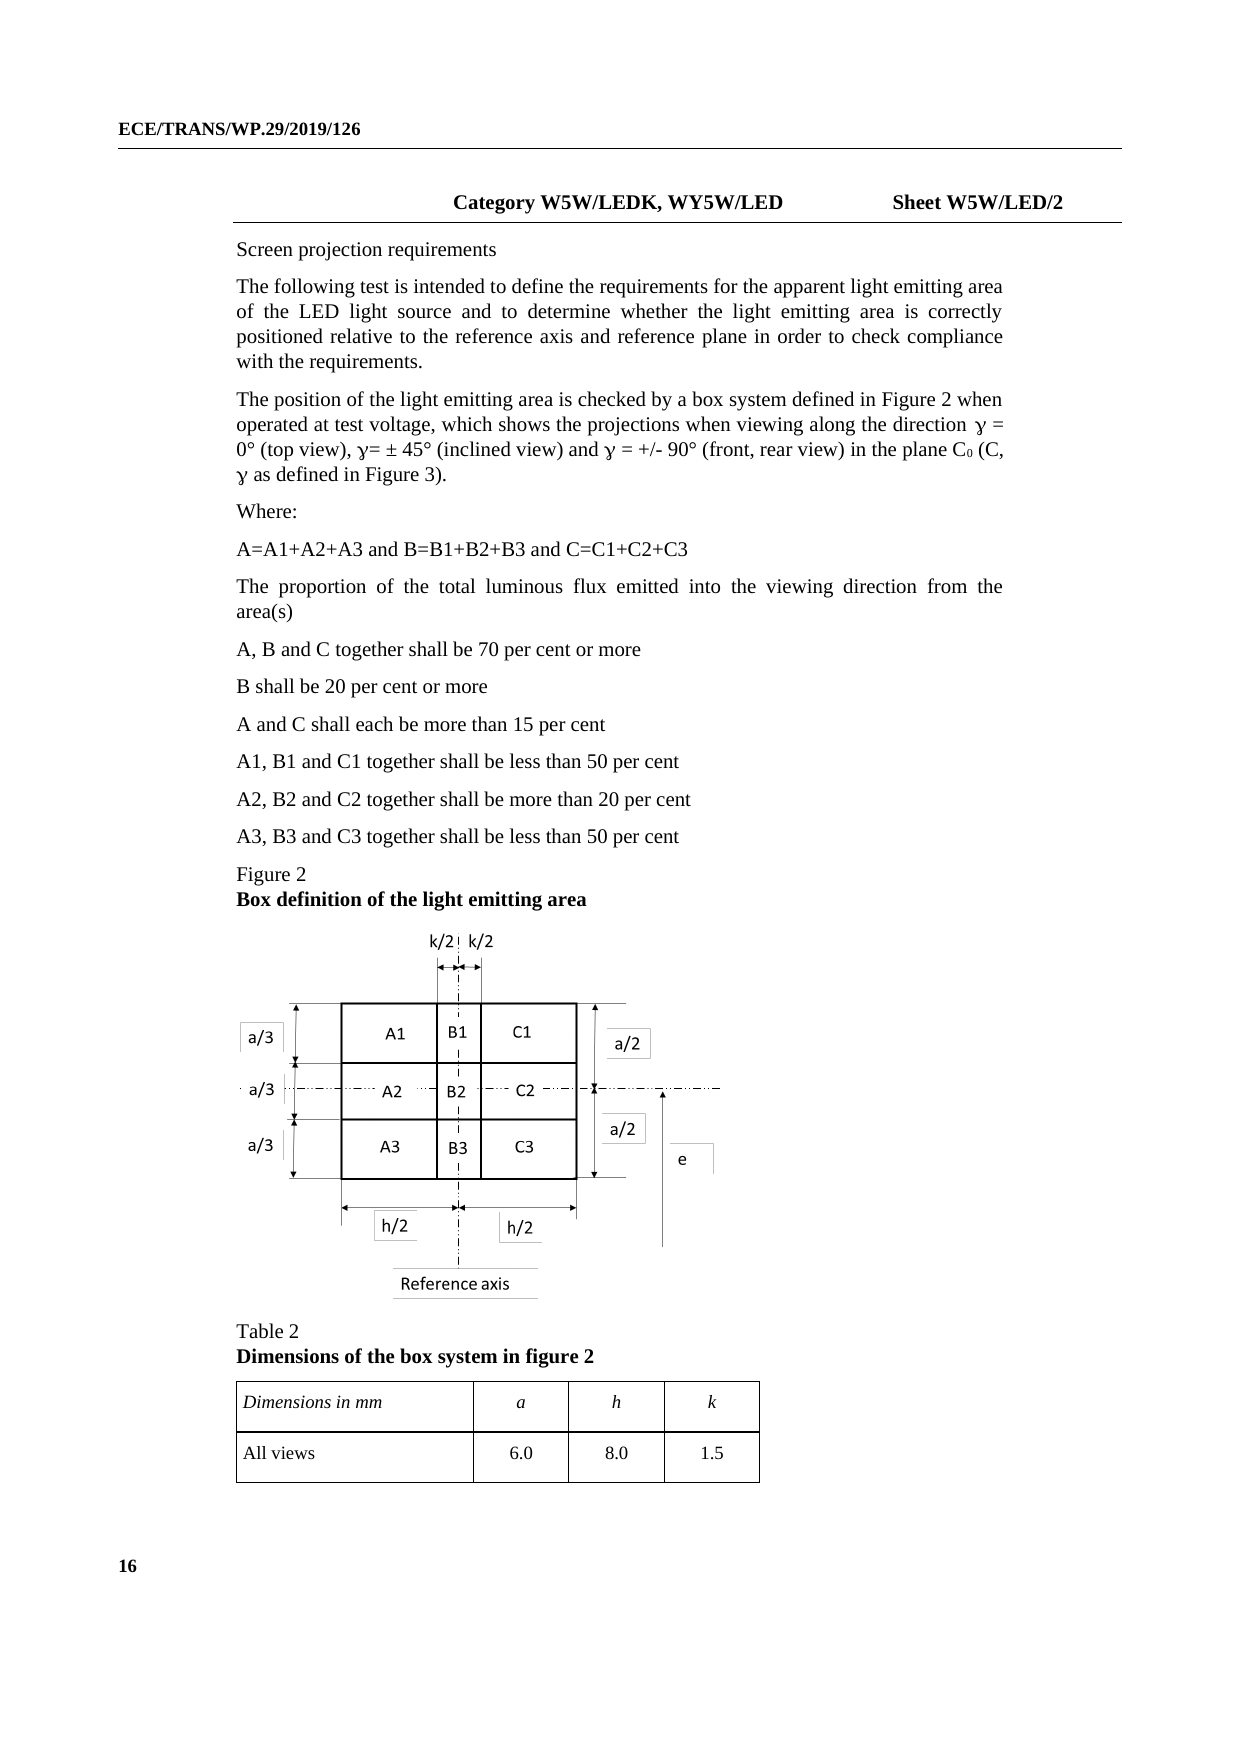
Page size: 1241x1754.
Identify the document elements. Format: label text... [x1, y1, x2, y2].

table_cell 6.0 [474, 1433, 568, 1482]
text A, B and C together shall be 70 per cent or more [236, 636, 1004, 661]
text B shall be 20 per cent or more [236, 673, 1004, 698]
text The proportion of the total luminous flux emitted into the viewing direction from the area(s) [236, 573, 1004, 623]
text A3, B3 and C3 together shall be less than 50 per cent [236, 823, 1004, 848]
text Figure 2 [236, 861, 1004, 886]
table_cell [237, 1433, 473, 1482]
text Table 2 [236, 1318, 1004, 1343]
text The position of the light emitting area is checked by a box system defined in Figure 2 when operated at test voltage, which shows the projections when viewing along the direction  = 0° (top view), = ± 45° (inclined view) and  = +/- 90° (front, rear view) in the plane C0 (C,  as defined in Figure 3). [236, 386, 1004, 486]
table_header k [665, 1382, 759, 1431]
text Where: [236, 498, 1004, 523]
table_cell 8.0 [569, 1433, 664, 1482]
text A and C shall each be more than 15 per cent [236, 711, 1004, 736]
picture [236, 923, 722, 1306]
text A1, B1 and C1 together shall be less than 50 per cent [236, 748, 1004, 773]
table_header h [569, 1382, 664, 1431]
text Screen projection requirements [236, 236, 1004, 261]
text A=A1+A2+A3 and B=B1+B2+B3 and C=C1+C2+C3 [236, 536, 1004, 561]
table_header a [474, 1382, 568, 1431]
table_header Dimensions in mm [237, 1382, 473, 1431]
table_cell 1.5 [665, 1433, 759, 1482]
text Dimensions of the box system in figure 2 [236, 1343, 1004, 1368]
text Category W5W/LEDK, WY5W/LED Sheet W5W/LED/2 [233, 190, 1122, 222]
text The following test is intended to define the requirements for the apparent light emitting area of the LED light source and to determine whether the light emitting area is correctly positioned relative to the reference axis and reference plane in order to check compliance with the requirements. [236, 273, 1004, 373]
text A2, B2 and C2 together shall be more than 20 per cent [236, 786, 1004, 811]
text Box definition of the light emitting area [236, 886, 1004, 911]
